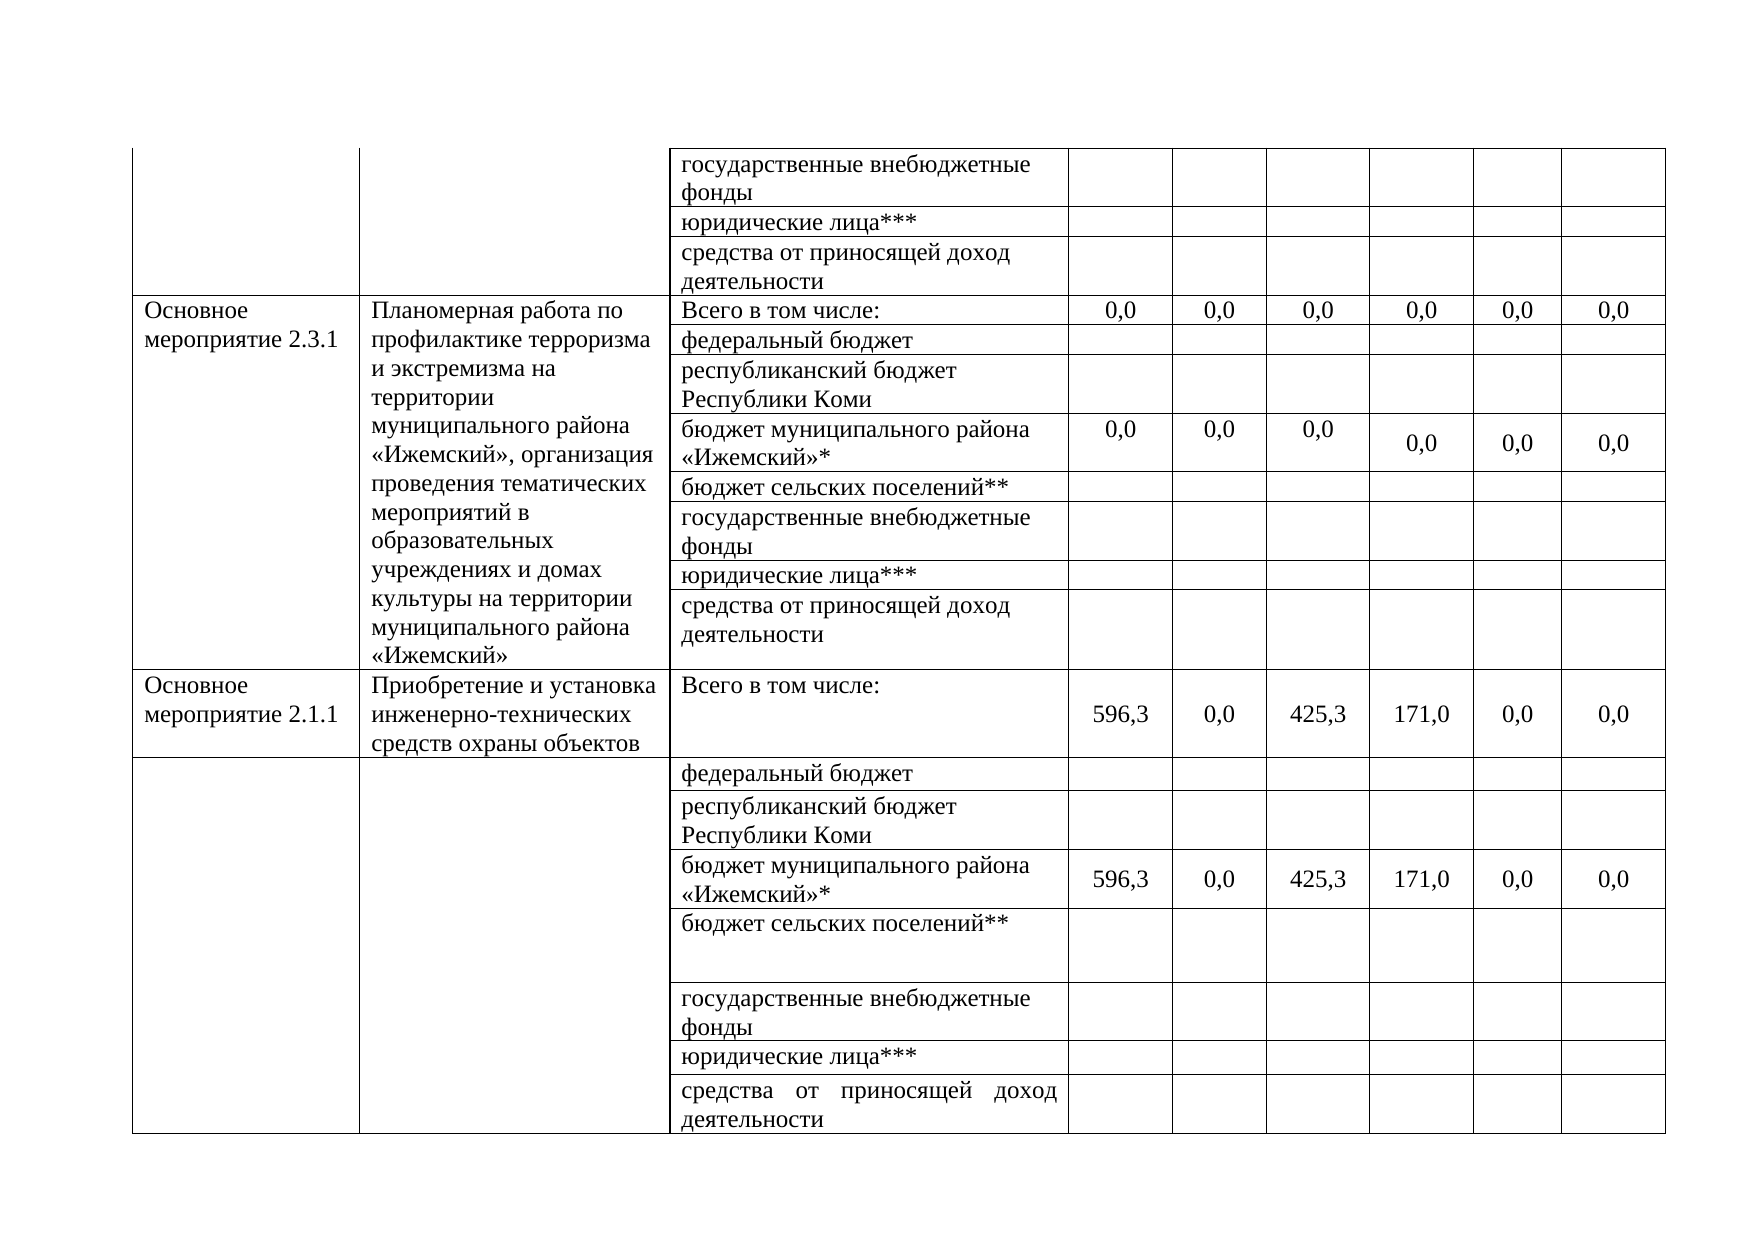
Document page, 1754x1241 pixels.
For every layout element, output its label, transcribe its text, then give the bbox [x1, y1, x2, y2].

table_cell [1069, 502, 1172, 559]
table_cell 0,0 [1562, 850, 1665, 907]
table_cell 171,0 [1370, 670, 1473, 757]
table_cell федеральный бюджет [671, 325, 1068, 354]
table_cell федеральный бюджет [671, 758, 1068, 790]
table_cell [1370, 590, 1473, 669]
table_cell [1069, 791, 1172, 849]
table_cell [1562, 758, 1665, 790]
table_cell государственные внебюджетные фонды [671, 502, 1068, 559]
table_cell 0,0 [1474, 296, 1561, 324]
table_cell [1069, 325, 1172, 354]
table_cell [1173, 1041, 1266, 1074]
table_cell [1267, 1075, 1369, 1132]
table_cell [1562, 1075, 1665, 1132]
table_cell 0,0 [1173, 414, 1266, 471]
table_cell республиканский бюджет Республики Коми [671, 355, 1068, 413]
table_cell Основное мероприятие 2.1.1 [133, 670, 359, 757]
table_cell республиканский бюджет Республики Коми [671, 791, 1068, 849]
table_cell 425,3 [1267, 850, 1369, 907]
table_cell [1562, 590, 1665, 669]
table_cell [1474, 325, 1561, 354]
table_cell [1173, 355, 1266, 413]
table_cell [1562, 207, 1665, 236]
table_cell [1069, 758, 1172, 790]
table_cell [1474, 909, 1561, 982]
table_cell [1069, 472, 1172, 501]
table_cell [1474, 983, 1561, 1040]
table_cell [1474, 561, 1561, 589]
table_cell 596,3 [1069, 850, 1172, 907]
table_cell [1370, 207, 1473, 236]
table_cell [1562, 983, 1665, 1040]
table_cell [1069, 237, 1172, 294]
table_cell 0,0 [1173, 296, 1266, 324]
table_cell юридические лица*** [671, 1041, 1068, 1074]
table_cell [1370, 325, 1473, 354]
table_cell [1562, 1041, 1665, 1074]
table_cell [1069, 1041, 1172, 1074]
table_cell [1173, 237, 1266, 294]
table_cell [1173, 983, 1266, 1040]
table_cell [1562, 325, 1665, 354]
table_cell [1267, 983, 1369, 1040]
table_cell [1267, 502, 1369, 559]
table_cell средства от приносящей доход деятельности [671, 590, 1068, 669]
table_cell [1173, 590, 1266, 669]
table_cell 596,3 [1069, 670, 1172, 757]
table_cell [1370, 983, 1473, 1040]
table_cell [1267, 149, 1369, 206]
table_cell 0,0 [1267, 296, 1369, 324]
table_cell [1267, 355, 1369, 413]
table_cell бюджет сельских поселений** [671, 909, 1068, 982]
table_cell [1267, 590, 1369, 669]
table_cell [1474, 791, 1561, 849]
table_cell 0,0 [1474, 850, 1561, 907]
table_cell 0,0 [1267, 414, 1369, 471]
table_cell [1474, 502, 1561, 559]
table_cell [1474, 237, 1561, 294]
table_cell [671, 1075, 1068, 1132]
table_cell 0,0 [1069, 296, 1172, 324]
table_cell [1474, 207, 1561, 236]
table_cell [1173, 472, 1266, 501]
table_cell [133, 758, 359, 1132]
table_cell [1370, 472, 1473, 501]
table_cell [1267, 758, 1369, 790]
table_cell [1474, 149, 1561, 206]
table_cell юридические лица*** [671, 207, 1068, 236]
table_cell бюджет сельских поселений** [671, 472, 1068, 501]
table_cell [1069, 355, 1172, 413]
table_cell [671, 850, 1068, 907]
table_cell 0,0 [1173, 850, 1266, 907]
table_cell [1069, 149, 1172, 206]
table_cell [1267, 561, 1369, 589]
table_cell [1069, 909, 1172, 982]
table_cell [1474, 1041, 1561, 1074]
table_cell 0,0 [1562, 414, 1665, 471]
table_cell средства от приносящей доход деятельности [671, 237, 1068, 294]
table_cell [1474, 758, 1561, 790]
table_cell 0,0 [1562, 670, 1665, 757]
table_cell [1370, 561, 1473, 589]
table_cell 0,0 [1370, 296, 1473, 324]
table_cell [1267, 909, 1369, 982]
table_cell Всего в том числе: [671, 670, 1068, 757]
table_cell 0,0 [1069, 414, 1172, 471]
table_cell 0,0 [1370, 414, 1473, 471]
table_cell [1562, 561, 1665, 589]
table_cell [1562, 355, 1665, 413]
table_cell [1562, 909, 1665, 982]
table_cell [1173, 207, 1266, 236]
table_cell [1173, 909, 1266, 982]
table_cell Основное мероприятие 2.3.1 [133, 296, 359, 669]
table_cell 171,0 [1370, 850, 1473, 907]
table_cell [1370, 791, 1473, 849]
table_cell [1370, 1041, 1473, 1074]
table_cell Приобретение и установка инженерно-технических средств охраны объектов [360, 670, 669, 757]
table_cell [1069, 1075, 1172, 1132]
table_cell 0,0 [1173, 670, 1266, 757]
table_cell 425,3 [1267, 670, 1369, 757]
table_cell [1370, 355, 1473, 413]
table_cell 0,0 [1562, 296, 1665, 324]
table_cell [1173, 758, 1266, 790]
table_cell [1173, 502, 1266, 559]
table_cell юридические лица*** [671, 561, 1068, 589]
table_cell [1562, 502, 1665, 559]
table_cell [1267, 325, 1369, 354]
table_cell [1474, 472, 1561, 501]
table_cell [1069, 983, 1172, 1040]
table_cell [1267, 472, 1369, 501]
table_cell [1370, 502, 1473, 559]
table_cell [1173, 1075, 1266, 1132]
table_cell [360, 758, 669, 1132]
table_cell [1474, 355, 1561, 413]
table_cell [1370, 909, 1473, 982]
table_cell Планомерная работа по профилактике терроризма и экстремизма на территории муниципального района «Ижемский», организация проведения тематических мероприятий в образовательных учреждениях и домах культуры на территории муниципального района «Ижемский» [360, 296, 669, 669]
table_cell [1267, 791, 1369, 849]
table_cell [1069, 207, 1172, 236]
table_cell [1370, 237, 1473, 294]
table_cell государственные внебюджетные фонды [671, 983, 1068, 1040]
table_cell [1562, 149, 1665, 206]
table_cell [1370, 758, 1473, 790]
table_cell [1267, 207, 1369, 236]
table_cell [1069, 561, 1172, 589]
table_cell [1267, 237, 1369, 294]
table_cell [1562, 791, 1665, 849]
table_cell бюджет муниципального района «Ижемский»* [671, 414, 1068, 471]
table_cell [1267, 1041, 1369, 1074]
table_cell [1173, 561, 1266, 589]
table_cell [1562, 237, 1665, 294]
table_cell [1474, 590, 1561, 669]
table_cell [1370, 149, 1473, 206]
table_cell 0,0 [1474, 414, 1561, 471]
table_cell [1173, 325, 1266, 354]
table_cell [1562, 472, 1665, 501]
table_cell [1370, 1075, 1473, 1132]
table_cell 0,0 [1474, 670, 1561, 757]
table_cell Всего в том числе: [671, 296, 1068, 324]
table_cell государственные внебюджетные фонды [671, 149, 1068, 206]
table_cell [1474, 1075, 1561, 1132]
table_cell [1173, 791, 1266, 849]
table_cell [1069, 590, 1172, 669]
table_cell [1173, 149, 1266, 206]
